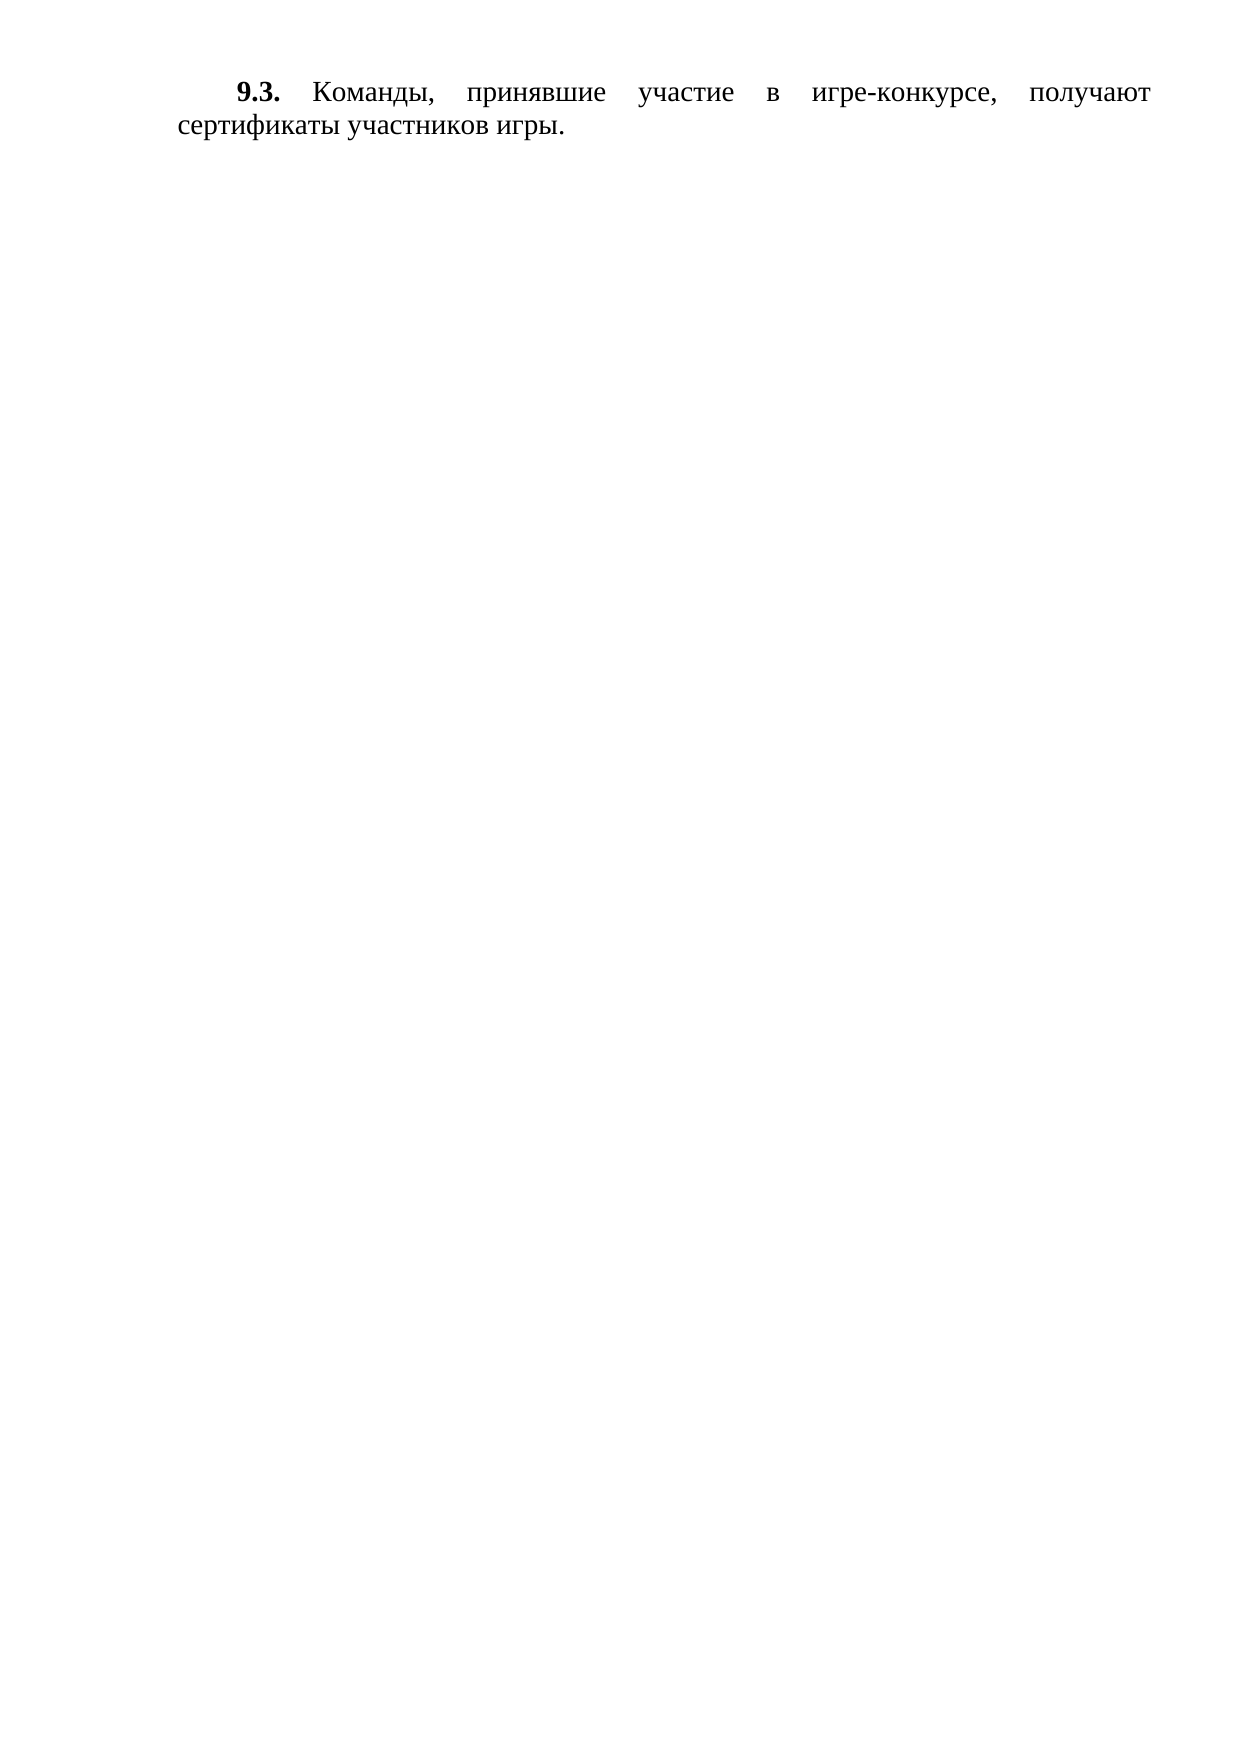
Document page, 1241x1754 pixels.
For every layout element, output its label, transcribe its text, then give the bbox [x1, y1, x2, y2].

text 9.3. Команды, принявшие участие в игре-конкурсе, получают сертификаты участников игры. [177, 74, 1152, 141]
